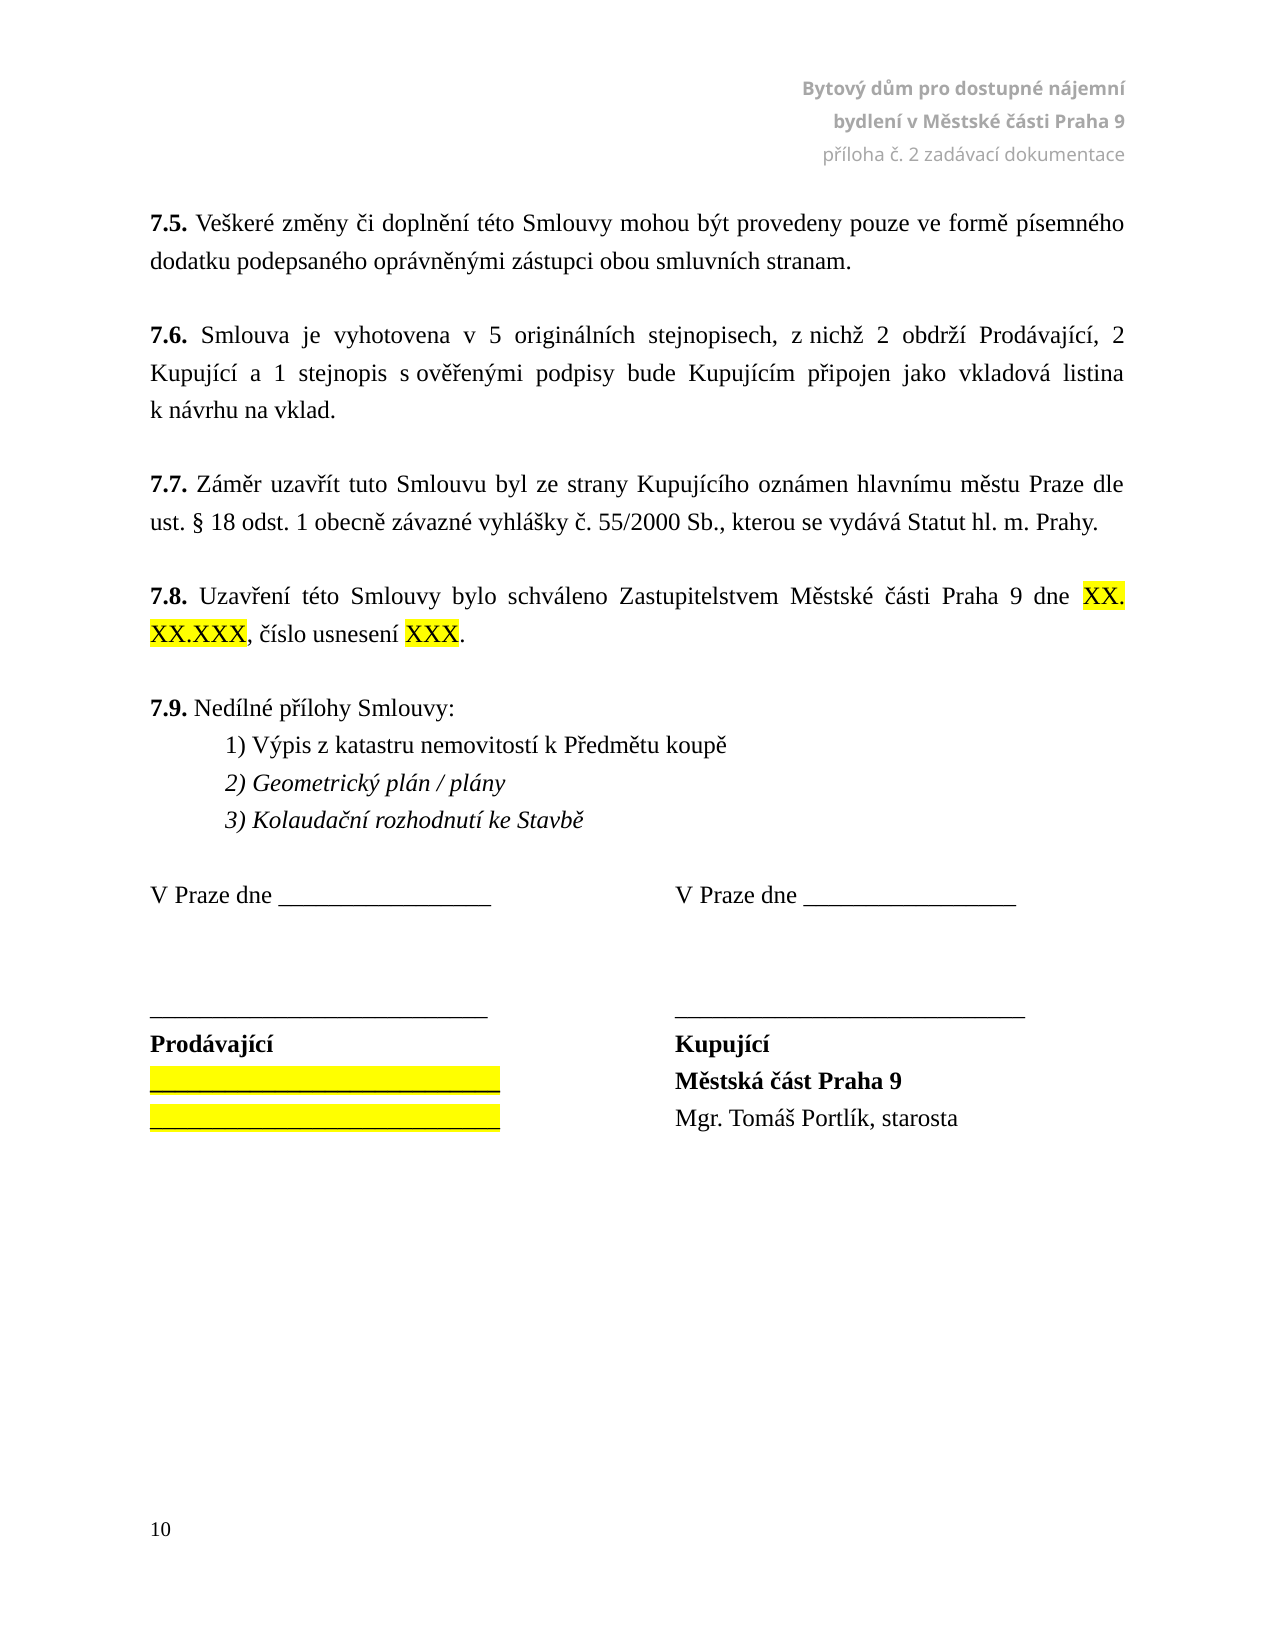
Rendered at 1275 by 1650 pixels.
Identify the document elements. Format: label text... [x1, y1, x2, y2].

text 3) Kolaudační rozhodnutí ke Stavbě [150, 805, 1125, 834]
text 7.6. Smlouva je vyhotovena v 5 originálních stejnopisech, z nichž 2 obdrží Prodávající, 2 Kupující a 1 stejnopis s ověřenými podpisy bude Kupujícím připojen jako vkladová listina k návrhu na vklad. [150, 320, 1125, 424]
text 7.9. Nedílné přílohy Smlouvy: 1) Výpis z katastru nemovitostí k Předmětu koupě [150, 693, 1125, 759]
text ___________________________ ____________________________ Prodávající Kupující ____________________________ Městská část Praha 9 ____________________________ Mgr. Tomáš Portlík, starosta [150, 917, 1125, 1132]
text 7.5. Veškeré změny či doplnění této Smlouvy mohou být provedeny pouze ve formě písemného dodatku podepsaného oprávněnými zástupci obou smluvních stranam. [150, 208, 1125, 274]
text 2) Geometrický plán / plány [150, 768, 1125, 797]
text V Praze dne _________________ V Praze dne _________________ [150, 880, 1125, 908]
text 7.8. Uzavření této Smlouvy bylo schváleno Zastupitelstvem Městské části Praha 9 dne XX. XX.XXX, číslo usnesení XXX. [150, 581, 1125, 647]
text 7.7. Záměr uzavřít tuto Smlouvu byl ze strany Kupujícího oznámen hlavnímu městu Praze dle ust. § 18 odst. 1 obecně závazné vyhlášky č. 55/2000 Sb., kterou se vydává Statut hl. m. Prahy. [150, 469, 1125, 536]
